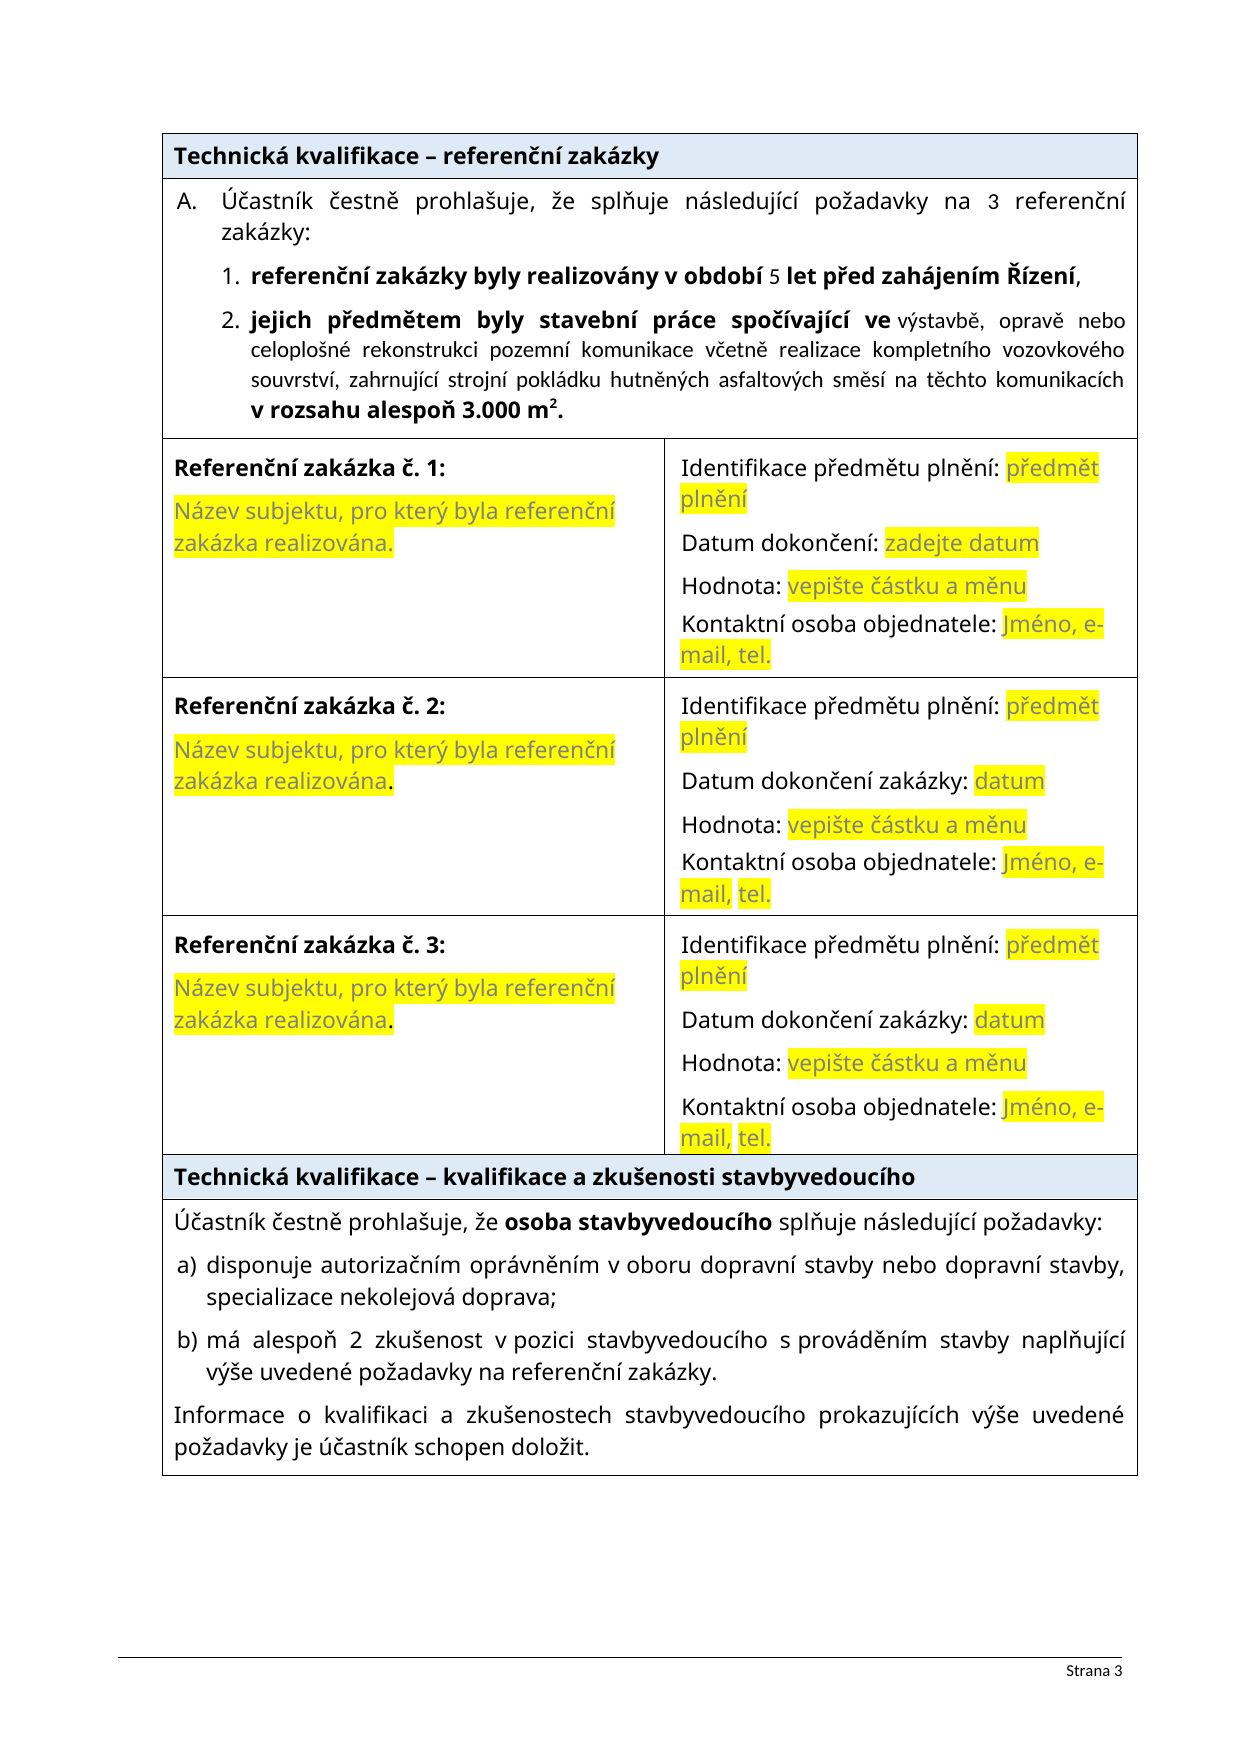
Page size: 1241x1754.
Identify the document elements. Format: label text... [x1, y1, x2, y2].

table_cell Referenční zakázka č. 1: [163, 439, 664, 677]
table_cell Účastník čestně prohlašuje, že splňuje následující požadavky na referenční zakázky: referenční zakázky byly realizovány v období let před zahájením Řízení, jejich předmětem byly spočívající ve v rozsahu alespoň 3.000 m2. [163, 179, 1137, 438]
table_cell Identifikace předmětu plnění: Datum dokončení: Hodnota: Kontaktní osoba objednatele: [665, 439, 1137, 677]
table_cell Referenční zakázka č. 3: [163, 916, 664, 1154]
table_cell Identifikace předmětu plnění: Datum dokončení zakázky: Hodnota: Kontaktní osoba objednatele: [665, 678, 1137, 915]
table_cell Technická kvalifikace – referenční zakázky [163, 134, 1137, 178]
table_cell Účastník čestně prohlašuje, že osoba stavbyvedoucího splňuje následující požadavky: disponuje autorizačním oprávněním v oboru dopravní stavby nebo dopravní stavby, specializace nekolejová doprava; má alespoň 2 zkušenost v pozici stavbyvedoucího s prováděním stavby naplňující výše uvedené požadavky na referenční zakázky. Informace o kvalifikaci a zkušenostech stavbyvedoucího prokazujících výše uvedené požadavky je účastník schopen doložit. [163, 1200, 1137, 1474]
table_cell Identifikace předmětu plnění: Datum dokončení zakázky: Hodnota: Kontaktní osoba objednatele: [665, 916, 1137, 1154]
table_cell Referenční zakázka č. 2: [163, 678, 664, 915]
table_cell Technická kvalifikace – kvalifikace a zkušenosti stavbyvedoucího [163, 1155, 1137, 1198]
